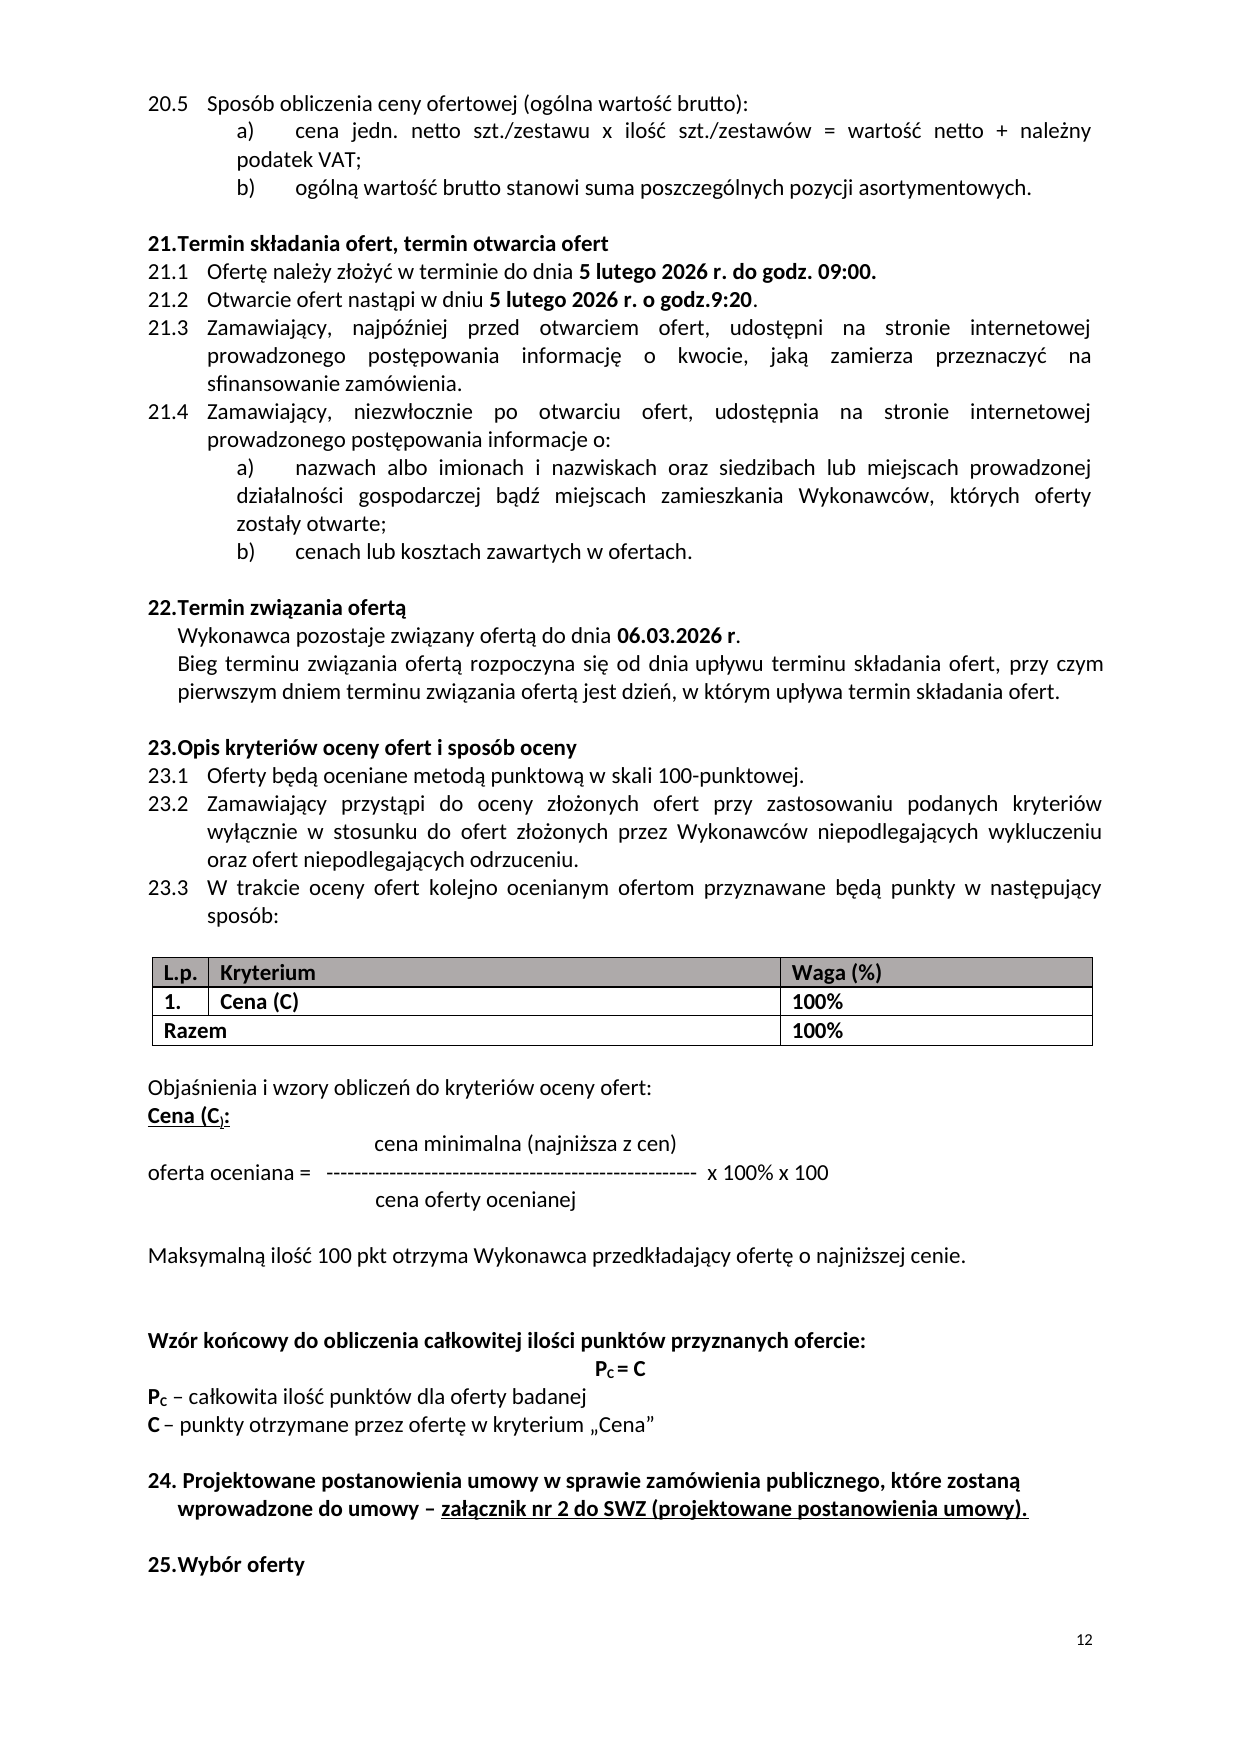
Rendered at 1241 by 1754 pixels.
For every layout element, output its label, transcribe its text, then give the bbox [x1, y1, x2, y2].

list Opis kryteriów oceny ofert i sposób oceny [148, 733, 1104, 761]
list Sposób obliczenia ceny ofertowej (ogólna wartość brutto): [148, 89, 1092, 117]
table_cell 100% [781, 988, 1092, 1015]
list Ofertę należy złożyć w terminie do dnia 5 lutego 2026 r. do godz. 09:00. [148, 257, 1092, 285]
text cena oferty ocenianej [148, 1186, 1092, 1214]
table_cell Cena (C) [209, 988, 780, 1015]
list Zamawiający, niezwłocznie po otwarciu ofert, udostępnia na stronie internetowej prowadzonego postępowania informacje o: [148, 397, 1092, 453]
text Bieg terminu związania ofertą rozpoczyna się od dnia upływu terminu składania ofert, przy czym pierwszym dniem terminu związania ofertą jest dzień, w którym upływa termin składania ofert. [177, 649, 1104, 705]
list Zamawiający przystąpi do oceny złożonych ofert przy zastosowaniu podanych kryteriów wyłącznie w stosunku do ofert złożonych przez Wykonawców niepodlegających wykluczeniu oraz ofert niepodlegających odrzuceniu. [148, 789, 1104, 873]
list W trakcie oceny ofert kolejno ocenianym ofertom przyznawane będą punkty w następujący sposób: [148, 873, 1104, 929]
list Projektowane postanowienia umowy w sprawie zamówienia publicznego, które zostaną wprowadzone do umowy – załącznik nr 2 do SWZ (projektowane postanowienia umowy). [148, 1466, 1104, 1522]
list Zamawiający, najpóźniej przed otwarciem ofert, udostępni na stronie internetowej prowadzonego postępowania informację o kwocie, jaką zamierza przeznaczyć na sfinansowanie zamówienia. [148, 313, 1092, 397]
text C – punkty otrzymane przez ofertę w kryterium „Cena” [148, 1410, 1092, 1438]
list Maksymalną ilość 100 pkt otrzyma Wykonawca przedkładający ofertę o najniższej cenie. [148, 1242, 1092, 1270]
table_cell Razem [153, 1016, 780, 1044]
list Wybór oferty [148, 1550, 1092, 1578]
text PC = C [148, 1354, 1092, 1382]
text Objaśnienia i wzory obliczeń do kryteriów oceny ofert: [148, 1073, 1092, 1102]
table_header L.p. [153, 958, 208, 986]
list cena jedn. netto szt./zestawu x ilość szt./zestawów = wartość netto + należny podatek VAT; [236, 117, 1092, 173]
table_cell 100% [781, 1016, 1092, 1044]
list ogólną wartość brutto stanowi suma poszczególnych pozycji asortymentowych. [236, 173, 1092, 201]
text Cena (C): [148, 1102, 1092, 1129]
table_header Waga (%) [781, 958, 1092, 986]
text Wykonawca pozostaje związany ofertą do dnia 06.03.2026 r. [177, 621, 1104, 649]
text PC – całkowita ilość punktów dla oferty badanej [148, 1382, 1092, 1410]
text oferta oceniana = ----------------------------------------------------- x 100% x 100 [148, 1158, 1092, 1186]
list Otwarcie ofert nastąpi w dniu 5 lutego 2026 r. o godz.9:20. [148, 285, 1092, 313]
table_cell 1. [153, 988, 208, 1015]
list Termin związania ofertą [148, 593, 1104, 621]
list Oferty będą oceniane metodą punktową w skali 100-punktowej. [148, 761, 1104, 789]
table_header Kryterium [209, 958, 780, 986]
text Wzór końcowy do obliczenia całkowitej ilości punktów przyznanych ofercie: [148, 1326, 1092, 1354]
list nazwach albo imionach i nazwiskach oraz siedzibach lub miejscach prowadzonej działalności gospodarczej bądź miejscach zamieszkania Wykonawców, których oferty zostały otwarte; [236, 453, 1092, 537]
text cena minimalna (najniższa z cen) [148, 1129, 1092, 1158]
list cenach lub kosztach zawartych w ofertach. [236, 537, 1092, 565]
list Termin składania ofert, termin otwarcia ofert [148, 229, 1092, 257]
